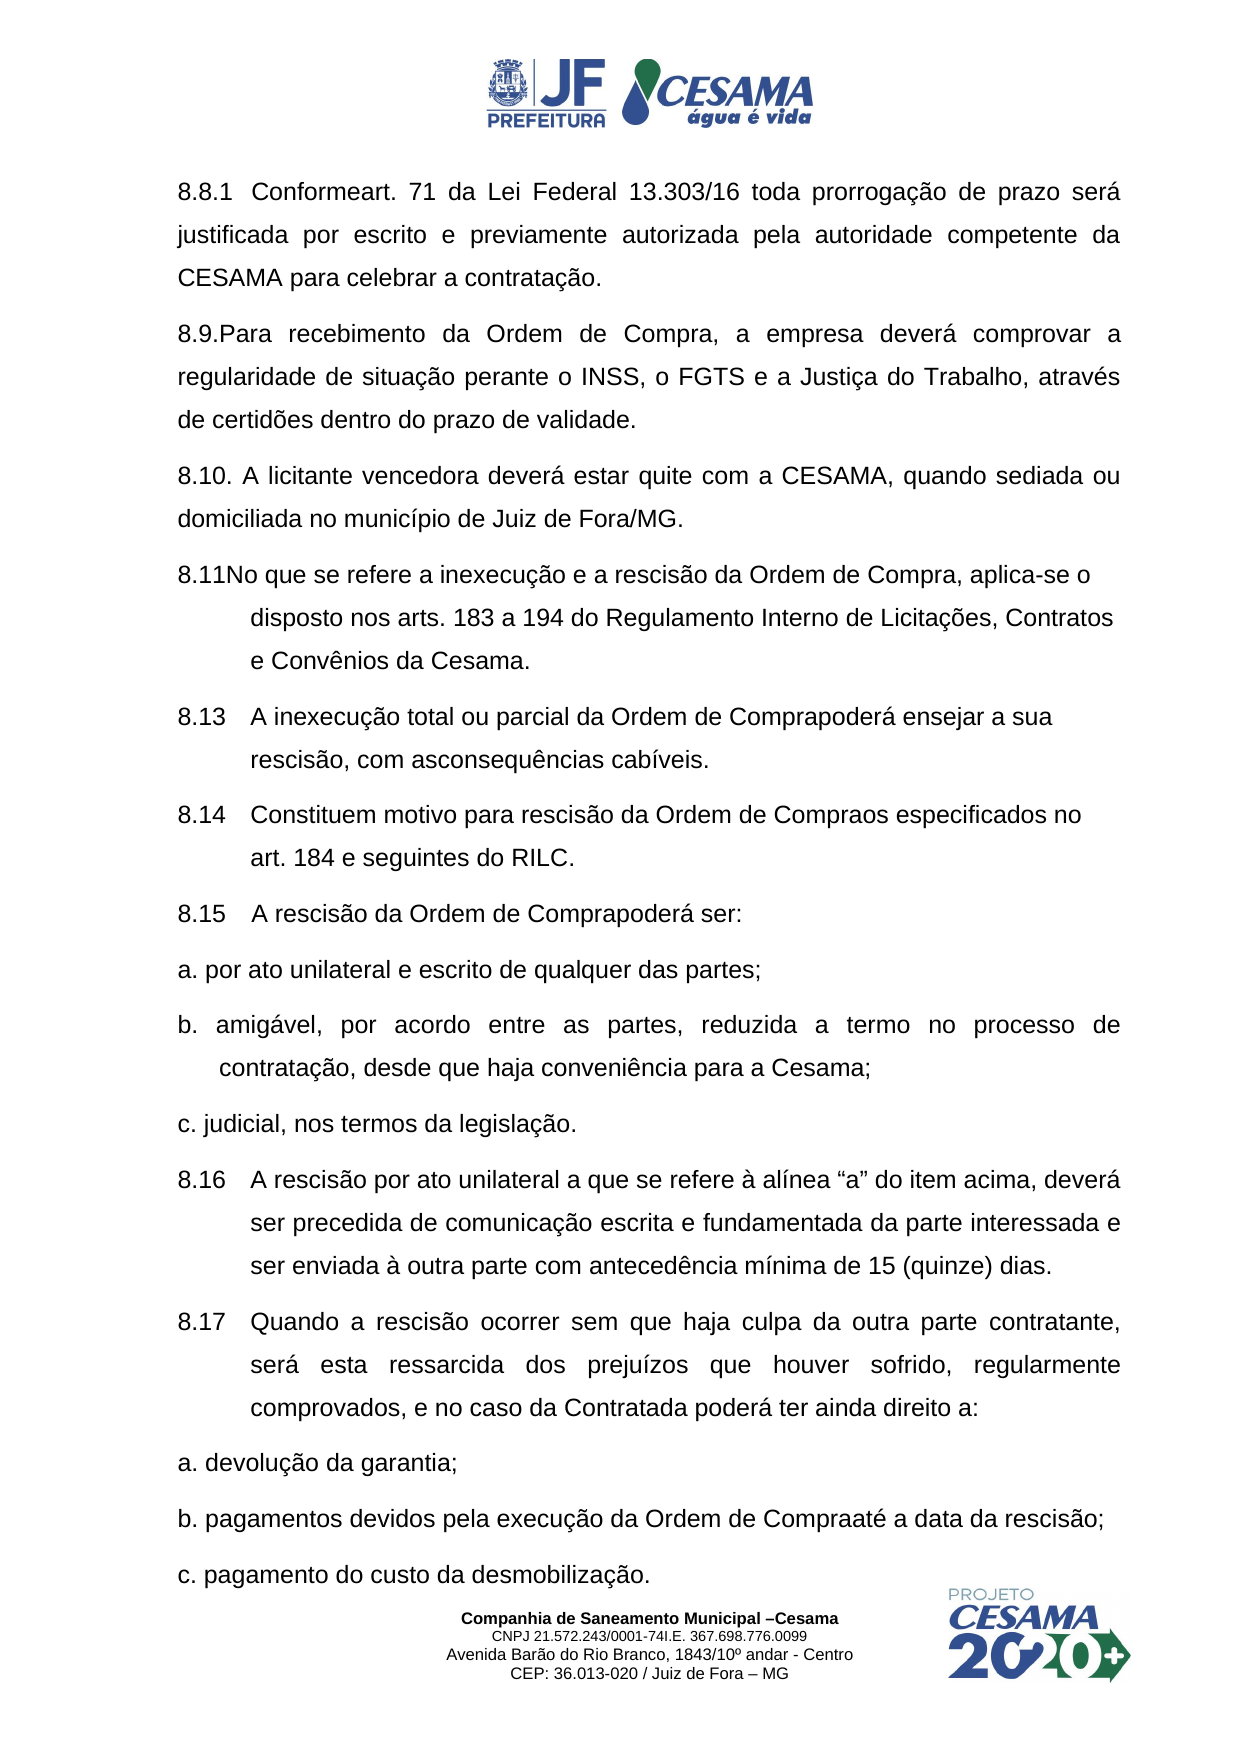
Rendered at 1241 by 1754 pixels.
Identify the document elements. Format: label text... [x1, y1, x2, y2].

list Quando a rescisão ocorrer sem que haja culpa da outra parte contratante, será esta ressarcida dos prejuízos que houver sofrido, regularmente comprovados, e no caso da Contratada poderá ter ainda direito a: [177, 1307, 1122, 1422]
list A rescisão por ato unilateral a que se refere à alínea “a” do item acima, deverá ser precedida de comunicação escrita e fundamentada da parte interessada e ser enviada à outra parte com antecedência mínima de 15 (quinze) dias. [177, 1165, 1122, 1280]
text a. por ato unilateral e escrito de qualquer das partes; [177, 955, 1122, 983]
text 8.10. A licitante vencedora deverá estar quite com a CESAMA, quando sediada ou domiciliada no município de Juiz de Fora/MG. [177, 461, 1122, 533]
list A rescisão da Ordem de Comprapoderá ser: [177, 899, 1122, 928]
picture [486, 59, 813, 128]
text a. devolução da garantia; [177, 1448, 1122, 1477]
list 8.11No que se refere a inexecução e a rescisão da Ordem de Compra, aplica-se o disposto nos arts. 183 a 194 do Regulamento Interno de Licitações, Contratos e Convênios da Cesama. [177, 560, 1122, 675]
text b. amigável, por acordo entre as partes, reduzida a termo no processo de contratação, desde que haja conveniência para a Cesama; [177, 1010, 1122, 1082]
text c. pagamento do custo da desmobilização. [177, 1560, 1122, 1588]
picture [948, 1588, 1131, 1683]
list A inexecução total ou parcial da Ordem de Comprapoderá ensejar a sua rescisão, com asconsequências cabíveis. [177, 702, 1122, 773]
text 8.9.Para recebimento da Ordem de Compra, a empresa deverá comprovar a regularidade de situação perante o INSS, o FGTS e a Justiça do Trabalho, através de certidões dentro do prazo de validade. [177, 319, 1122, 434]
list Constituem motivo para rescisão da Ordem de Compraos especificados no art. 184 e seguintes do RILC. [177, 800, 1122, 872]
list Conformeart. 71 da Lei Federal 13.303/16 toda prorrogação de prazo será justificada por escrito e previamente autorizada pela autoridade competente da CESAMA para celebrar a contratação. [177, 177, 1122, 292]
text c. judicial, nos termos da legislação. [177, 1109, 1122, 1138]
text b. pagamentos devidos pela execução da Ordem de Compraaté a data da rescisão; [177, 1504, 1122, 1533]
